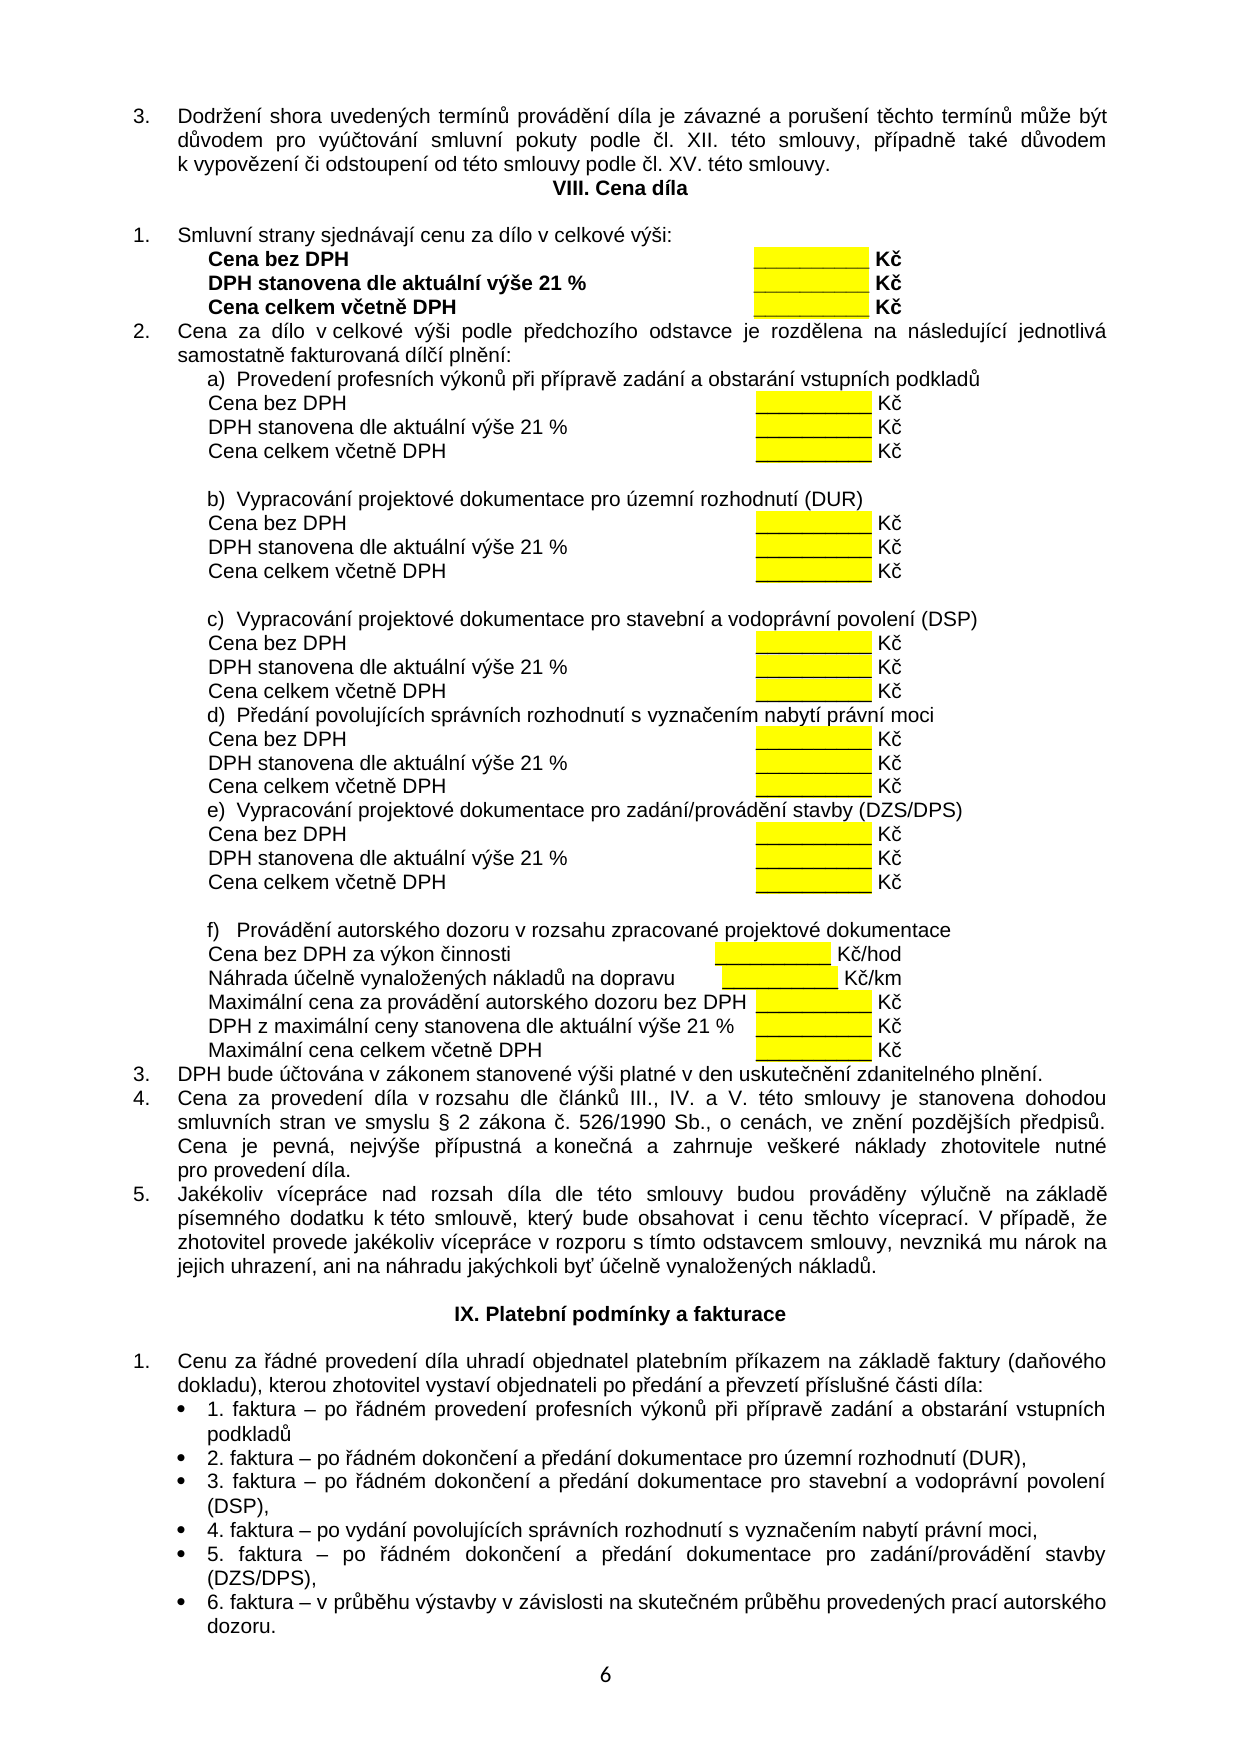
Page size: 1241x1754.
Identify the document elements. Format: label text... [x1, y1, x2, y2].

text DPH stanovena dle aktuální výše 21 % __________ Kč [133, 271, 754, 295]
list Dodržení shora uvedených termínů provádění díla je závazné a porušení těchto termínů může být důvodem pro vyúčtování smluvní pokuty podle čl. XII. této smlouvy, případně také důvodem k vypovězení či odstoupení od této smlouvy podle čl. XV. této smlouvy. [133, 103, 1107, 175]
text Cena celkem včetně DPH __________ Kč [133, 559, 756, 583]
text Cena bez DPH __________ Kč [133, 391, 756, 415]
text Cena bez DPH __________ Kč [133, 631, 756, 654]
list 2. faktura – po řádném dokončení a předání dokumentace pro územní rozhodnutí (DUR), [177, 1445, 1107, 1469]
text Cena bez DPH za výkon činnosti __________ Kč/hod [133, 942, 715, 966]
text Cena bez DPH __________ Kč [133, 511, 756, 535]
list Smluvní strany sjednávají cenu za dílo v celkové výši: [133, 223, 1107, 247]
list 3. faktura – po řádném dokončení a předání dokumentace pro stavební a vodoprávní povolení (DSP), [177, 1469, 1107, 1517]
text Cena celkem včetně DPH __________ Kč [133, 678, 1107, 702]
text Cena celkem včetně DPH __________ Kč [872, 439, 1107, 463]
text Cena bez DPH __________ Kč [872, 726, 1107, 750]
text DPH stanovena dle aktuální výše 21 % __________ Kč [872, 415, 1107, 439]
text Cena bez DPH __________ Kč [133, 247, 754, 271]
text Cena celkem včetně DPH __________ Kč [872, 774, 1107, 798]
list Vypracování projektové dokumentace pro stavební a vodoprávní povolení (DSP) [207, 607, 1107, 631]
text DPH stanovena dle aktuální výše 21 % __________ Kč [872, 750, 1107, 774]
text Cena bez DPH __________ Kč [133, 822, 756, 846]
text DPH stanovena dle aktuální výše 21 % __________ Kč [133, 654, 1107, 678]
list 5. faktura – po řádném dokončení a předání dokumentace pro zadání/provádění stavby (DZS/DPS), [177, 1541, 1107, 1589]
list Cena za dílo v celkové výši podle předchozího odstavce je rozdělena na následující jednotlivá samostatně fakturovaná dílčí plnění: [133, 319, 1107, 367]
text Cena celkem včetně DPH __________ Kč [133, 774, 756, 798]
text Náhrada účelně vynaložených nákladů na dopravu __________ Kč/km [133, 966, 722, 990]
text VIII. Cena díla [133, 175, 1107, 199]
text DPH stanovena dle aktuální výše 21 % __________ Kč [872, 535, 1107, 559]
text Cena bez DPH __________ Kč [133, 726, 756, 750]
text DPH stanovena dle aktuální výše 21 % __________ Kč [133, 415, 756, 439]
text DPH stanovena dle aktuální výše 21 % __________ Kč [869, 271, 1107, 295]
text Maximální cena celkem včetně DPH __________ Kč [872, 1038, 1107, 1062]
text Cena celkem včetně DPH __________ Kč [133, 870, 756, 894]
text Náhrada účelně vynaložených nákladů na dopravu __________ Kč/km [838, 966, 1107, 990]
text Cena celkem včetně DPH __________ Kč [872, 559, 1107, 583]
list 6. faktura – v průběhu výstavby v závislosti na skutečném průběhu provedených prací autorského dozoru. [177, 1589, 1107, 1637]
list Vypracování projektové dokumentace pro územní rozhodnutí (DUR) [207, 487, 1107, 511]
list Provedení profesních výkonů při přípravě zadání a obstarání vstupních podkladů [207, 367, 1107, 391]
text Cena bez DPH __________ Kč [872, 511, 1107, 535]
text Cena bez DPH za výkon činnosti __________ Kč/hod [831, 942, 1107, 966]
list Cena za provedení díla v rozsahu dle článků III., IV. a V. této smlouvy je stanovena dohodou smluvních stran ve smyslu § 2 zákona č. 526/1990 Sb., o cenách, ve znění pozdějších předpisů. Cena je pevná, nejvýše přípustná a konečná a zahrnuje veškeré náklady zhotovitele nutné pro provedení díla. [133, 1086, 1107, 1182]
text DPH stanovena dle aktuální výše 21 % __________ Kč [133, 750, 756, 774]
list 4. faktura – po vydání povolujících správních rozhodnutí s vyznačením nabytí právní moci, [177, 1517, 1107, 1541]
text DPH z maximální ceny stanovena dle aktuální výše 21 % __________ Kč [872, 1014, 1107, 1038]
text DPH stanovena dle aktuální výše 21 % __________ Kč [872, 846, 1107, 870]
text IX. Platební podmínky a fakturace [133, 1301, 1107, 1325]
text Maximální cena za provádění autorského dozoru bez DPH __________ Kč [133, 990, 756, 1014]
text Maximální cena za provádění autorského dozoru bez DPH __________ Kč [872, 990, 1107, 1014]
list Vypracování projektové dokumentace pro zadání/provádění stavby (DZS/DPS) [207, 798, 1107, 822]
list Provádění autorského dozoru v rozsahu zpracované projektové dokumentace [207, 918, 1107, 942]
text DPH z maximální ceny stanovena dle aktuální výše 21 % __________ Kč [133, 1014, 756, 1038]
text Cena celkem včetně DPH __________ Kč [869, 295, 1107, 319]
text Cena celkem včetně DPH __________ Kč [133, 295, 754, 319]
list 1. faktura – po řádném provedení profesních výkonů při přípravě zadání a obstarání vstupních podkladů [177, 1397, 1107, 1445]
text Cena celkem včetně DPH __________ Kč [133, 439, 756, 463]
text Cena bez DPH __________ Kč [872, 631, 1107, 654]
list Cenu za řádné provedení díla uhradí objednatel platebním příkazem na základě faktury (daňového dokladu), kterou zhotovitel vystaví objednateli po předání a převzetí příslušné části díla: [133, 1349, 1107, 1397]
text Maximální cena celkem včetně DPH __________ Kč [133, 1038, 756, 1062]
text Cena bez DPH __________ Kč [872, 822, 1107, 846]
text Cena bez DPH __________ Kč [869, 247, 1107, 271]
text Cena celkem včetně DPH __________ Kč [872, 870, 1107, 894]
list Jakékoliv vícepráce nad rozsah díla dle této smlouvy budou prováděny výlučně na základě písemného dodatku k této smlouvě, který bude obsahovat i cenu těchto víceprací. V případě, že zhotovitel provede jakékoliv vícepráce v rozporu s tímto odstavcem smlouvy, nevzniká mu nárok na jejich uhrazení, ani na náhradu jakýchkoli byť účelně vynaložených nákladů. [133, 1182, 1107, 1277]
list Předání povolujících správních rozhodnutí s vyznačením nabytí právní moci [207, 702, 1107, 726]
text DPH stanovena dle aktuální výše 21 % __________ Kč [133, 535, 756, 559]
text Cena bez DPH __________ Kč [872, 391, 1107, 415]
list DPH bude účtována v zákonem stanovené výši platné v den uskutečnění zdanitelného plnění. [133, 1062, 1107, 1086]
text DPH stanovena dle aktuální výše 21 % __________ Kč [133, 846, 756, 870]
